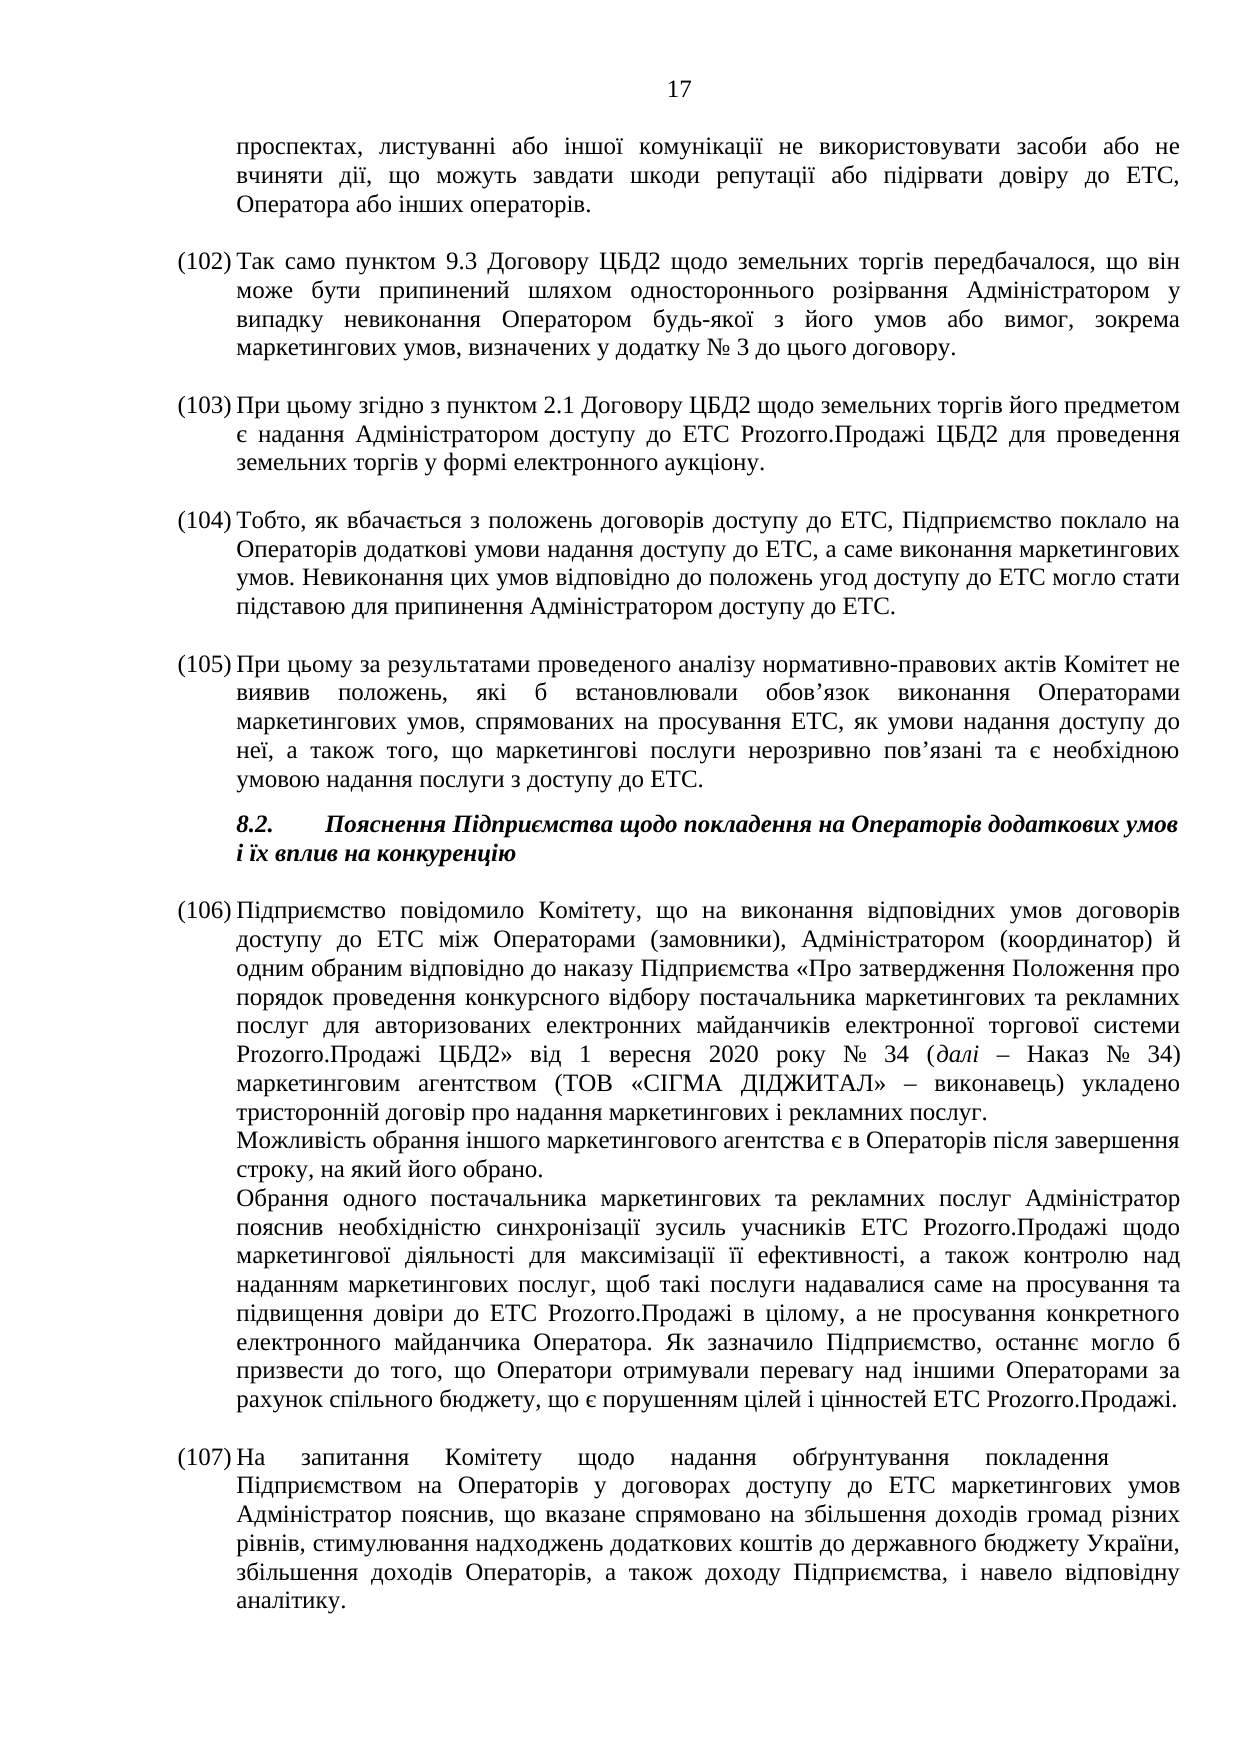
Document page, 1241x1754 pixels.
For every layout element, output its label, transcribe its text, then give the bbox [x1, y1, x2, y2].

list Підприємство повідомило Комітету, що на виконання відповідних умов договорів доступу до ЕТС між Операторами (замовники), Адміністратором (координатор) й одним обраним відповідно до наказу Підприємства «Про затвердження Положення про порядок проведення конкурсного відбору постачальника маркетингових та рекламних послуг для авторизованих електронних майданчиків електронної торгової системи Prozorro.Продажі ЦБД2» від 1 вересня 2020 року № 34 (далі – Наказ № 34) маркетинговим агентством (ТОВ «СІГМА ДІДЖИТАЛ» – виконавець) укладено тристоронній договір про надання маркетингових і рекламних послуг. [177, 895, 1181, 1125]
list При цьому згідно з пунктом 2.1 Договору ЦБД2 щодо земельних торгів його предметом є надання Адміністратором доступу до ЕТС Prozorro.Продажі ЦБД2 для проведення земельних торгів у формі електронного аукціону. [177, 390, 1181, 476]
list Обрання одного постачальника маркетингових та рекламних послуг Адміністратор пояснив необхідністю синхронізації зусиль учасників ЕТС Prozorro.Продажі щодо маркетингової діяльності для максимізації її ефективності, а також контролю над наданням маркетингових послуг, щоб такі послуги надавалися саме на просування та підвищення довіри до ЕТС Prozorro.Продажі в цілому, а не просування конкретного електронного майданчика Оператора. Як зазначило Підприємство, останнє могло б призвести до того, що Оператори отримували перевагу над іншими Операторами за рахунок спільного бюджету, що є порушенням цілей і цінностей ЕТС Prozorro.Продажі. [236, 1183, 1181, 1413]
list При цьому за результатами проведеного аналізу нормативно-правових актів Комітет не виявив положень, які б встановлювали обов’язок виконання Операторами маркетингових умов, спрямованих на просування ЕТС, як умови надання доступу до неї, а також того, що маркетингові послуги нерозривно пов’язані та є необхідною умовою надання послуги з доступу до ЕТС. [177, 649, 1181, 792]
list Так само пунктом 9.3 Договору ЦБД2 щодо земельних торгів передбачалося, що він може бути припинений шляхом одностороннього розірвання Адміністратором у випадку невиконання Оператором будь-якої з його умов або вимог, зокрема маркетингових умов, визначених у додатку № 3 до цього договору. [177, 246, 1181, 361]
list Пояснення Підприємства щодо покладення на Операторів додаткових умов і їх вплив на конкуренцію [236, 809, 1181, 867]
list Тобто, як вбачається з положень договорів доступу до ЕТС, Підприємство поклало на Операторів додаткові умови надання доступу до ЕТС, а саме виконання маркетингових умов. Невиконання цих умов відповідно до положень угод доступу до ЕТС могло стати підставою для припинення Адміністратором доступу до ЕТС. [177, 505, 1181, 620]
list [177, 131, 1181, 217]
list На запитання Комітету щодо надання обґрунтування покладення Підприємством на Операторів у договорах доступу до ЕТС маркетингових умов Адміністратор пояснив, що вказане спрямовано на збільшення доходів громад різних рівнів, стимулювання надходжень додаткових коштів до державного бюджету України, збільшення доходів Операторів, а також доходу Підприємства, і навело відповідну аналітику. [177, 1442, 1181, 1614]
list Можливість обрання іншого маркетингового агентства є в Операторів після завершення строку, на який його обрано. [236, 1125, 1181, 1183]
